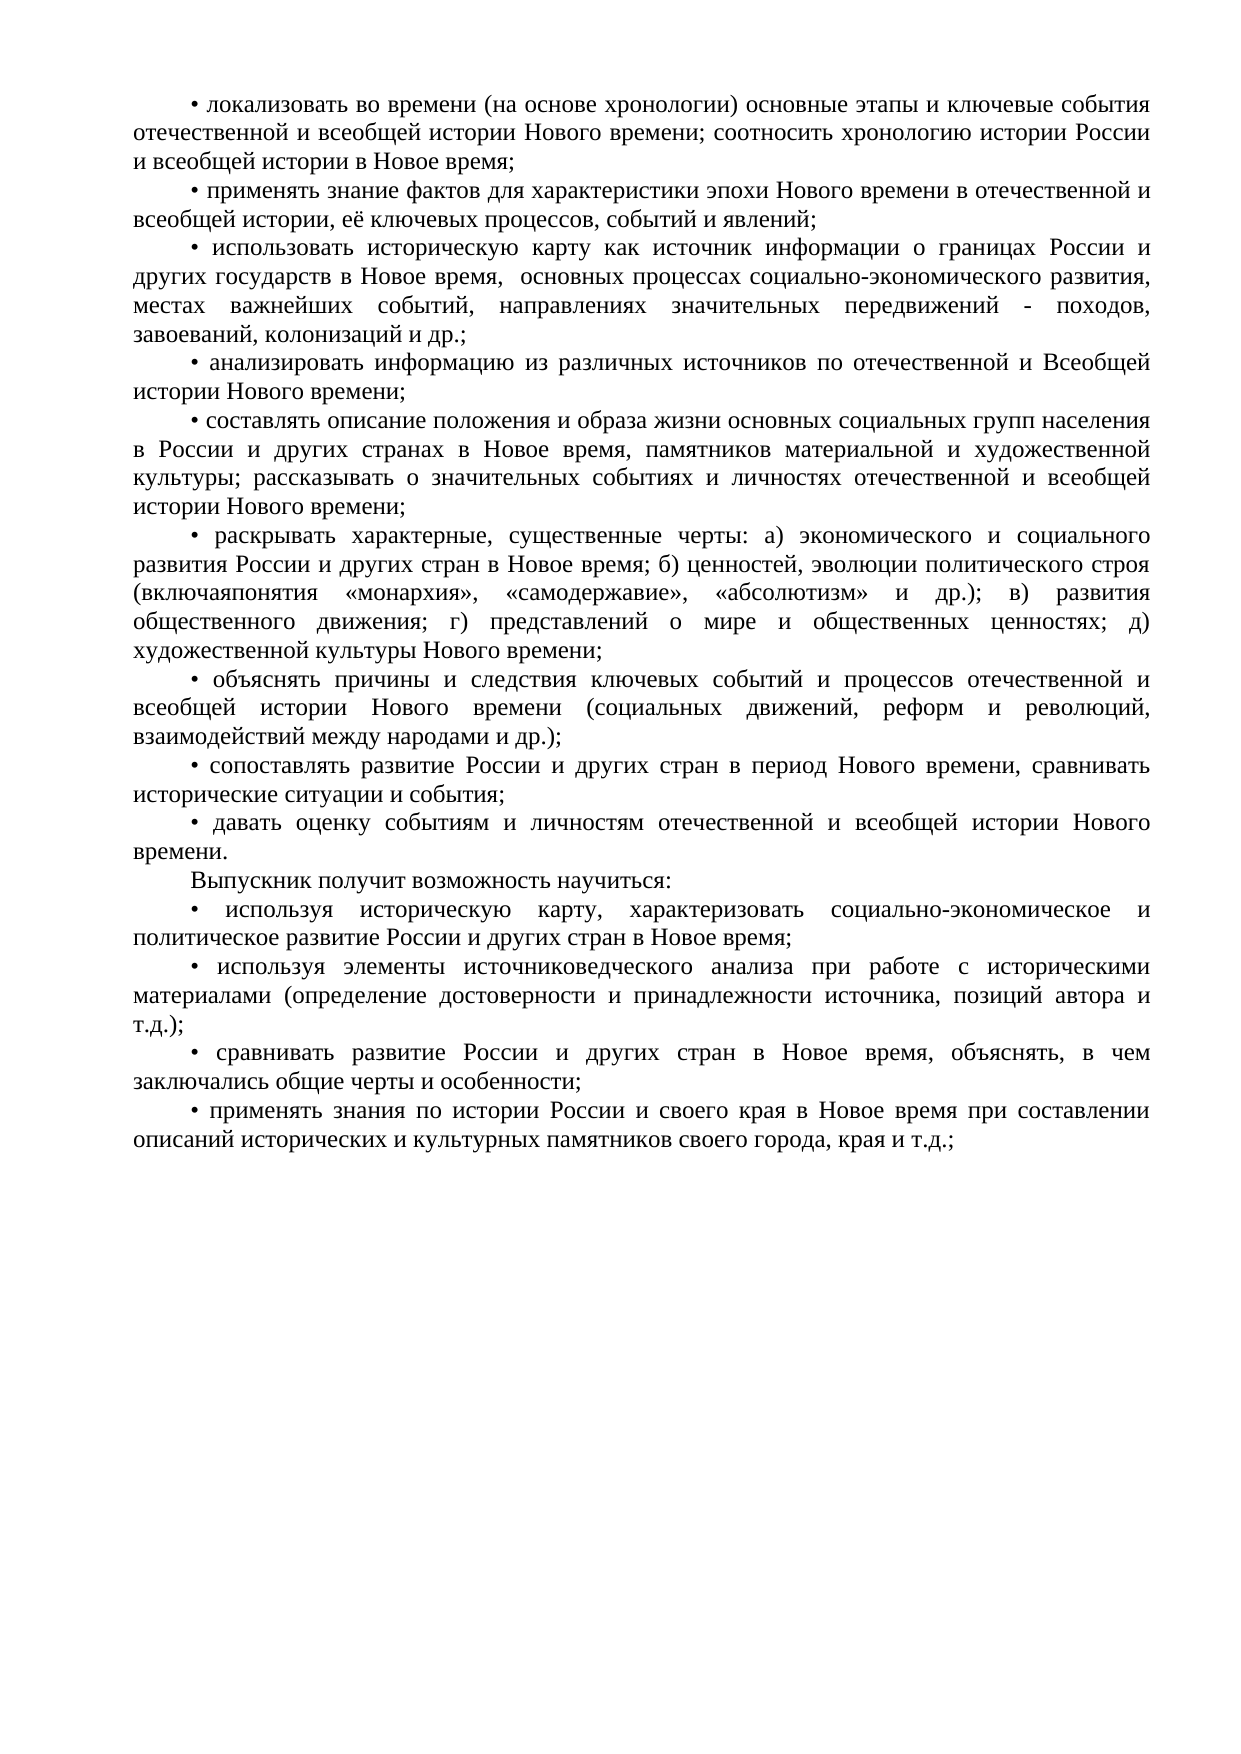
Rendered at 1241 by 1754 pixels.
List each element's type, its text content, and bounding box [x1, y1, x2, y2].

text • применять знания по истории России и своего края в Новое время при составлении описаний исторических и культурных памятников своего города, края и т.д.; [133, 1095, 1152, 1152]
text • используя элементы источниковедческого анализа при работе с историческими материалами (определение достоверности и принадлежности источника, позиций автора и т.д.); [133, 951, 1152, 1037]
text Выпускник получит возможность научиться: [133, 865, 1152, 894]
text • анализировать информацию из различных источников по отечественной и Всеобщей истории Нового времени; [133, 347, 1152, 405]
text • объяснять причины и следствия ключевых событий и процессов отечественной и всеобщей истории Нового времени (социальных движений, реформ и революций, взаимодействий между народами и др.); [133, 664, 1152, 750]
text • локализовать во времени (на основе хронологии) основные этапы и ключевые события отечественной и всеобщей истории Нового времени; соотносить хронологию истории России и всеобщей истории в Новое время; [133, 89, 1152, 175]
text • использовать историческую карту как источник информации о границах России и других государств в Новое время, основных процессах социально-экономического развития, местах важнейших событий, направлениях значительных передвижений - походов, завоеваний, колонизаций и др.; [133, 232, 1152, 347]
text • сопоставлять развитие России и других стран в период Нового времени, сравнивать исторические ситуации и события; [133, 750, 1152, 807]
text • составлять описание положения и образа жизни основных социальных групп населения в России и других странах в Новое время, памятников материальной и художественной культуры; рассказывать о значительных событиях и личностях отечественной и всеобщей истории Нового времени; [133, 405, 1152, 520]
text • сравнивать развитие России и других стран в Новое время, объяснять, в чем заключались общие черты и особенности; [133, 1037, 1152, 1095]
text • используя историческую карту, характеризовать социально-экономическое и политическое развитие России и других стран в Новое время; [133, 894, 1152, 951]
text • давать оценку событиям и личностям отечественной и всеобщей истории Нового времени. [133, 807, 1152, 865]
text • применять знание фактов для характеристики эпохи Нового времени в отечественной и всеобщей истории, её ключевых процессов, событий и явлений; [133, 175, 1152, 232]
text • раскрывать характерные, существенные черты: а) экономического и социального развития России и других стран в Новое время; б) ценностей, эволюции политического строя (включаяпонятия «монархия», «самодержавие», «абсолютизм» и др.); в) развития общественного движения; г) представлений о мире и общественных ценностях; д) художественной культуры Нового времени; [133, 520, 1152, 664]
